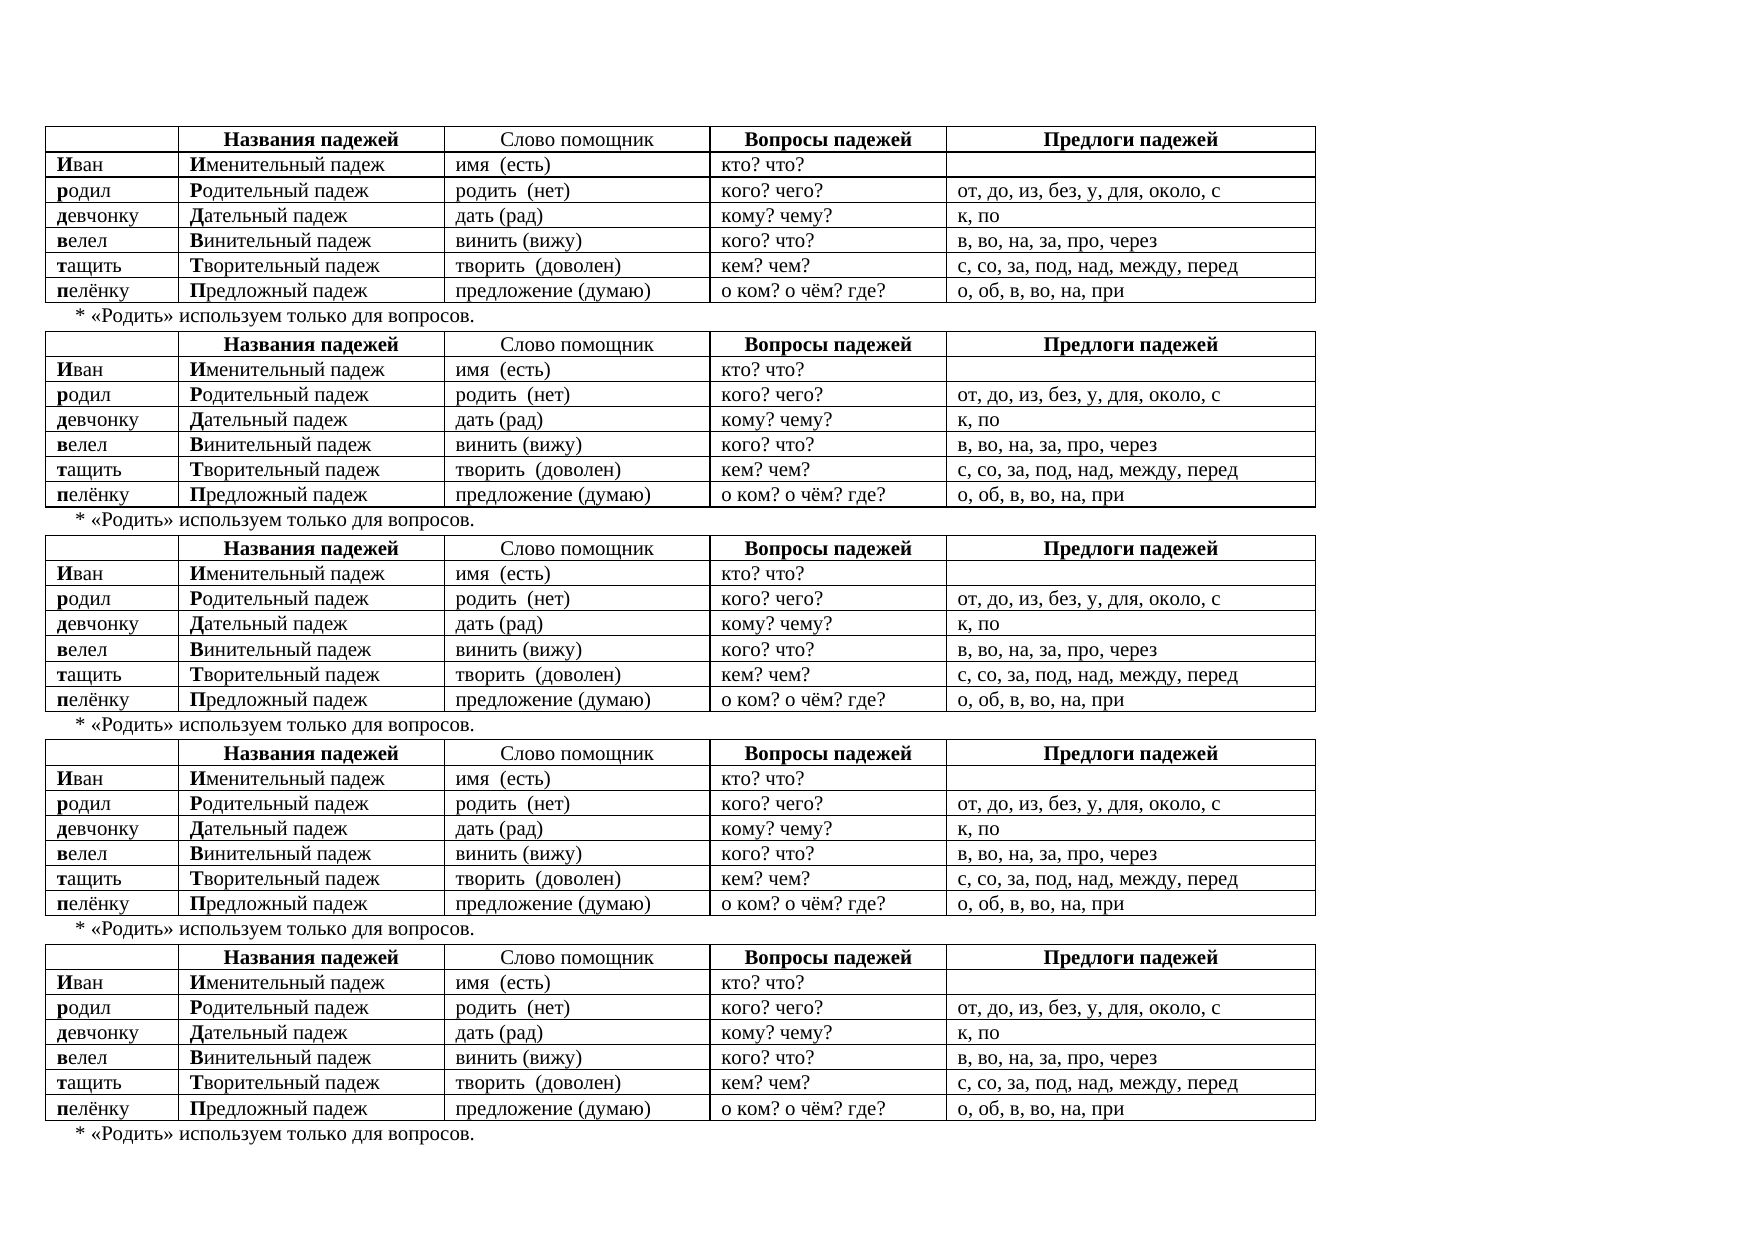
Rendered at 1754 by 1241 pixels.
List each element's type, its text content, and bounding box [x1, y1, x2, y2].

table_cell Именительный падеж [179, 357, 444, 381]
table_cell имя (есть) [445, 766, 709, 789]
table_cell велел [46, 841, 178, 865]
table_cell кого? чего? [711, 586, 946, 610]
table_header Названия падежей [179, 332, 444, 356]
table_cell Иван [46, 561, 178, 585]
table_header Названия падежей [179, 536, 444, 560]
table_cell родить (нет) [445, 178, 709, 202]
table_cell Родительный падеж [179, 178, 444, 202]
table_cell кому? чему? [711, 1020, 946, 1044]
table_cell творить (доволен) [445, 662, 709, 686]
table_cell [947, 357, 1315, 381]
table_cell кого? что? [711, 432, 946, 456]
table_cell кому? чему? [711, 407, 946, 431]
table_cell Дательный падеж [179, 1020, 444, 1044]
table_header [46, 127, 178, 151]
table_cell Иван [46, 766, 178, 789]
table_cell Иван [46, 357, 178, 381]
table_cell в, во, на, за, про, через [947, 432, 1315, 456]
table_cell дать (рад) [445, 203, 709, 227]
table_cell Дательный падеж [179, 816, 444, 840]
table_header Слово помощник [445, 945, 709, 969]
table_cell пелёнку [46, 482, 178, 506]
table_cell о ком? о чём? где? [711, 482, 946, 506]
table_cell тащить [46, 662, 178, 686]
table_header Названия падежей [179, 945, 444, 969]
table_cell Дательный падеж [179, 203, 444, 227]
table_cell от, до, из, без, у, для, около, с [947, 995, 1315, 1019]
table_cell от, до, из, без, у, для, около, с [947, 791, 1315, 815]
table_cell кем? чем? [711, 457, 946, 481]
table_cell в, во, на, за, про, через [947, 1045, 1315, 1069]
table_cell от, до, из, без, у, для, около, с [947, 382, 1315, 406]
table_cell с, со, за, под, над, между, перед [947, 1070, 1315, 1094]
table_cell велел [46, 636, 178, 661]
table_header Предлоги падежей [947, 127, 1315, 151]
table_cell винить (вижу) [445, 636, 709, 661]
table_cell пелёнку [46, 687, 178, 711]
table_cell с, со, за, под, над, между, перед [947, 866, 1315, 890]
table_cell кого? чего? [711, 178, 946, 202]
table_cell родить (нет) [445, 586, 709, 610]
table_cell родил [46, 791, 178, 815]
table_cell с, со, за, под, над, между, перед [947, 662, 1315, 686]
table_header Названия падежей [179, 740, 444, 764]
table_cell дать (рад) [445, 816, 709, 840]
table_cell родил [46, 586, 178, 610]
table_cell пелёнку [46, 1095, 178, 1119]
table_cell о, об, в, во, на, при [947, 482, 1315, 506]
table_cell тащить [46, 1070, 178, 1094]
table_cell Творительный падеж [179, 253, 444, 277]
table_cell Именительный падеж [179, 561, 444, 585]
table_cell творить (доволен) [445, 1070, 709, 1094]
table_cell Родительный падеж [179, 586, 444, 610]
table_cell Предложный падеж [179, 687, 444, 711]
table_header Слово помощник [445, 332, 709, 356]
table_cell Родительный падеж [179, 995, 444, 1019]
table_cell тащить [46, 457, 178, 481]
table_cell кого? что? [711, 228, 946, 252]
table_header Вопросы падежей [711, 740, 946, 764]
table_cell о ком? о чём? где? [711, 1095, 946, 1119]
table_cell родил [46, 178, 178, 202]
table_cell к, по [947, 407, 1315, 431]
table_cell родить (нет) [445, 382, 709, 406]
table_cell велел [46, 228, 178, 252]
text * «Родить» используем только для вопросов. [75, 916, 1679, 940]
table_cell Иван [46, 153, 178, 176]
table_cell Творительный падеж [179, 1070, 444, 1094]
table_header Предлоги падежей [947, 740, 1315, 764]
table_cell Винительный падеж [179, 1045, 444, 1069]
table_cell предложение (думаю) [445, 891, 709, 915]
table_cell кого? чего? [711, 791, 946, 815]
table_header Предлоги падежей [947, 332, 1315, 356]
table_cell пелёнку [46, 891, 178, 915]
table_cell девчонку [46, 611, 178, 635]
table_cell девчонку [46, 407, 178, 431]
table_cell кем? чем? [711, 662, 946, 686]
table_cell кого? чего? [711, 382, 946, 406]
table_cell к, по [947, 816, 1315, 840]
table_header Слово помощник [445, 740, 709, 764]
table_cell Родительный падеж [179, 791, 444, 815]
table_cell кого? чего? [711, 995, 946, 1019]
table_header Предлоги падежей [947, 945, 1315, 969]
table_cell с, со, за, под, над, между, перед [947, 253, 1315, 277]
table_header Вопросы падежей [711, 536, 946, 560]
table_cell о, об, в, во, на, при [947, 891, 1315, 915]
table_cell Предложный падеж [179, 278, 444, 302]
table_cell в, во, на, за, про, через [947, 841, 1315, 865]
table_cell винить (вижу) [445, 228, 709, 252]
table_cell Именительный падеж [179, 766, 444, 789]
table_cell Предложный падеж [179, 1095, 444, 1119]
table_cell кого? что? [711, 841, 946, 865]
table_cell предложение (думаю) [445, 278, 709, 302]
text * «Родить» используем только для вопросов. [75, 507, 1679, 531]
table_cell в, во, на, за, про, через [947, 636, 1315, 661]
table_cell от, до, из, без, у, для, около, с [947, 586, 1315, 610]
table_cell девчонку [46, 816, 178, 840]
table_header [46, 945, 178, 969]
table_cell Творительный падеж [179, 457, 444, 481]
table_cell кому? чему? [711, 203, 946, 227]
table_cell о, об, в, во, на, при [947, 278, 1315, 302]
table_header Вопросы падежей [711, 127, 946, 151]
table_cell Предложный падеж [179, 482, 444, 506]
table_cell кто? что? [711, 561, 946, 585]
table_cell кого? что? [711, 1045, 946, 1069]
table_cell Творительный падеж [179, 662, 444, 686]
table_cell от, до, из, без, у, для, около, с [947, 178, 1315, 202]
table_cell творить (доволен) [445, 866, 709, 890]
table_cell Винительный падеж [179, 432, 444, 456]
table_cell творить (доволен) [445, 457, 709, 481]
table_cell винить (вижу) [445, 1045, 709, 1069]
table_cell имя (есть) [445, 970, 709, 994]
table_cell Родительный падеж [179, 382, 444, 406]
table_cell кем? чем? [711, 253, 946, 277]
table_cell Дательный падеж [179, 407, 444, 431]
table_cell Иван [46, 970, 178, 994]
table_cell тащить [46, 866, 178, 890]
table_cell винить (вижу) [445, 432, 709, 456]
table_cell в, во, на, за, про, через [947, 228, 1315, 252]
table_header Предлоги падежей [947, 536, 1315, 560]
table_cell кто? что? [711, 970, 946, 994]
table_cell кто? что? [711, 766, 946, 789]
table_cell Предложный падеж [179, 891, 444, 915]
table_cell Винительный падеж [179, 228, 444, 252]
table_cell кто? что? [711, 153, 946, 176]
text * «Родить» используем только для вопросов. [75, 1121, 1679, 1144]
table_header [46, 536, 178, 560]
table_cell дать (рад) [445, 611, 709, 635]
table_cell [947, 766, 1315, 789]
table_cell кем? чем? [711, 866, 946, 890]
table_cell имя (есть) [445, 561, 709, 585]
table_cell имя (есть) [445, 153, 709, 176]
table_header Вопросы падежей [711, 332, 946, 356]
table_cell о ком? о чём? где? [711, 891, 946, 915]
table_cell велел [46, 1045, 178, 1069]
table_cell о, об, в, во, на, при [947, 687, 1315, 711]
table_cell велел [46, 432, 178, 456]
table_cell пелёнку [46, 278, 178, 302]
table_cell родил [46, 382, 178, 406]
table_cell родить (нет) [445, 791, 709, 815]
text * «Родить» используем только для вопросов. [75, 303, 1679, 327]
table_cell Именительный падеж [179, 970, 444, 994]
table_cell имя (есть) [445, 357, 709, 381]
table_cell к, по [947, 611, 1315, 635]
table_cell дать (рад) [445, 407, 709, 431]
text * «Родить» используем только для вопросов. [75, 712, 1679, 736]
table_header Слово помощник [445, 536, 709, 560]
table_cell кто? что? [711, 357, 946, 381]
table_cell о ком? о чём? где? [711, 687, 946, 711]
table_cell творить (доволен) [445, 253, 709, 277]
table_cell с, со, за, под, над, между, перед [947, 457, 1315, 481]
table_cell предложение (думаю) [445, 687, 709, 711]
table_header Названия падежей [179, 127, 444, 151]
table_cell предложение (думаю) [445, 1095, 709, 1119]
table_header Вопросы падежей [711, 945, 946, 969]
table_cell кому? чему? [711, 816, 946, 840]
table_cell Дательный падеж [179, 611, 444, 635]
table_cell кем? чем? [711, 1070, 946, 1094]
table_cell девчонку [46, 1020, 178, 1044]
table_cell Творительный падеж [179, 866, 444, 890]
table_cell родить (нет) [445, 995, 709, 1019]
table_header [46, 740, 178, 764]
table_cell к, по [947, 1020, 1315, 1044]
table_cell винить (вижу) [445, 841, 709, 865]
table_cell родил [46, 995, 178, 1019]
table_cell девчонку [46, 203, 178, 227]
table_cell дать (рад) [445, 1020, 709, 1044]
table_cell [947, 561, 1315, 585]
table_cell кому? чему? [711, 611, 946, 635]
table_cell Именительный падеж [179, 153, 444, 176]
table_header [46, 332, 178, 356]
table_cell о ком? о чём? где? [711, 278, 946, 302]
table_cell [947, 970, 1315, 994]
table_cell [947, 153, 1315, 176]
table_cell кого? что? [711, 636, 946, 661]
table_cell Винительный падеж [179, 841, 444, 865]
table_cell к, по [947, 203, 1315, 227]
table_header Слово помощник [445, 127, 709, 151]
table_cell тащить [46, 253, 178, 277]
table_cell о, об, в, во, на, при [947, 1095, 1315, 1119]
table_cell предложение (думаю) [445, 482, 709, 506]
table_cell Винительный падеж [179, 636, 444, 661]
